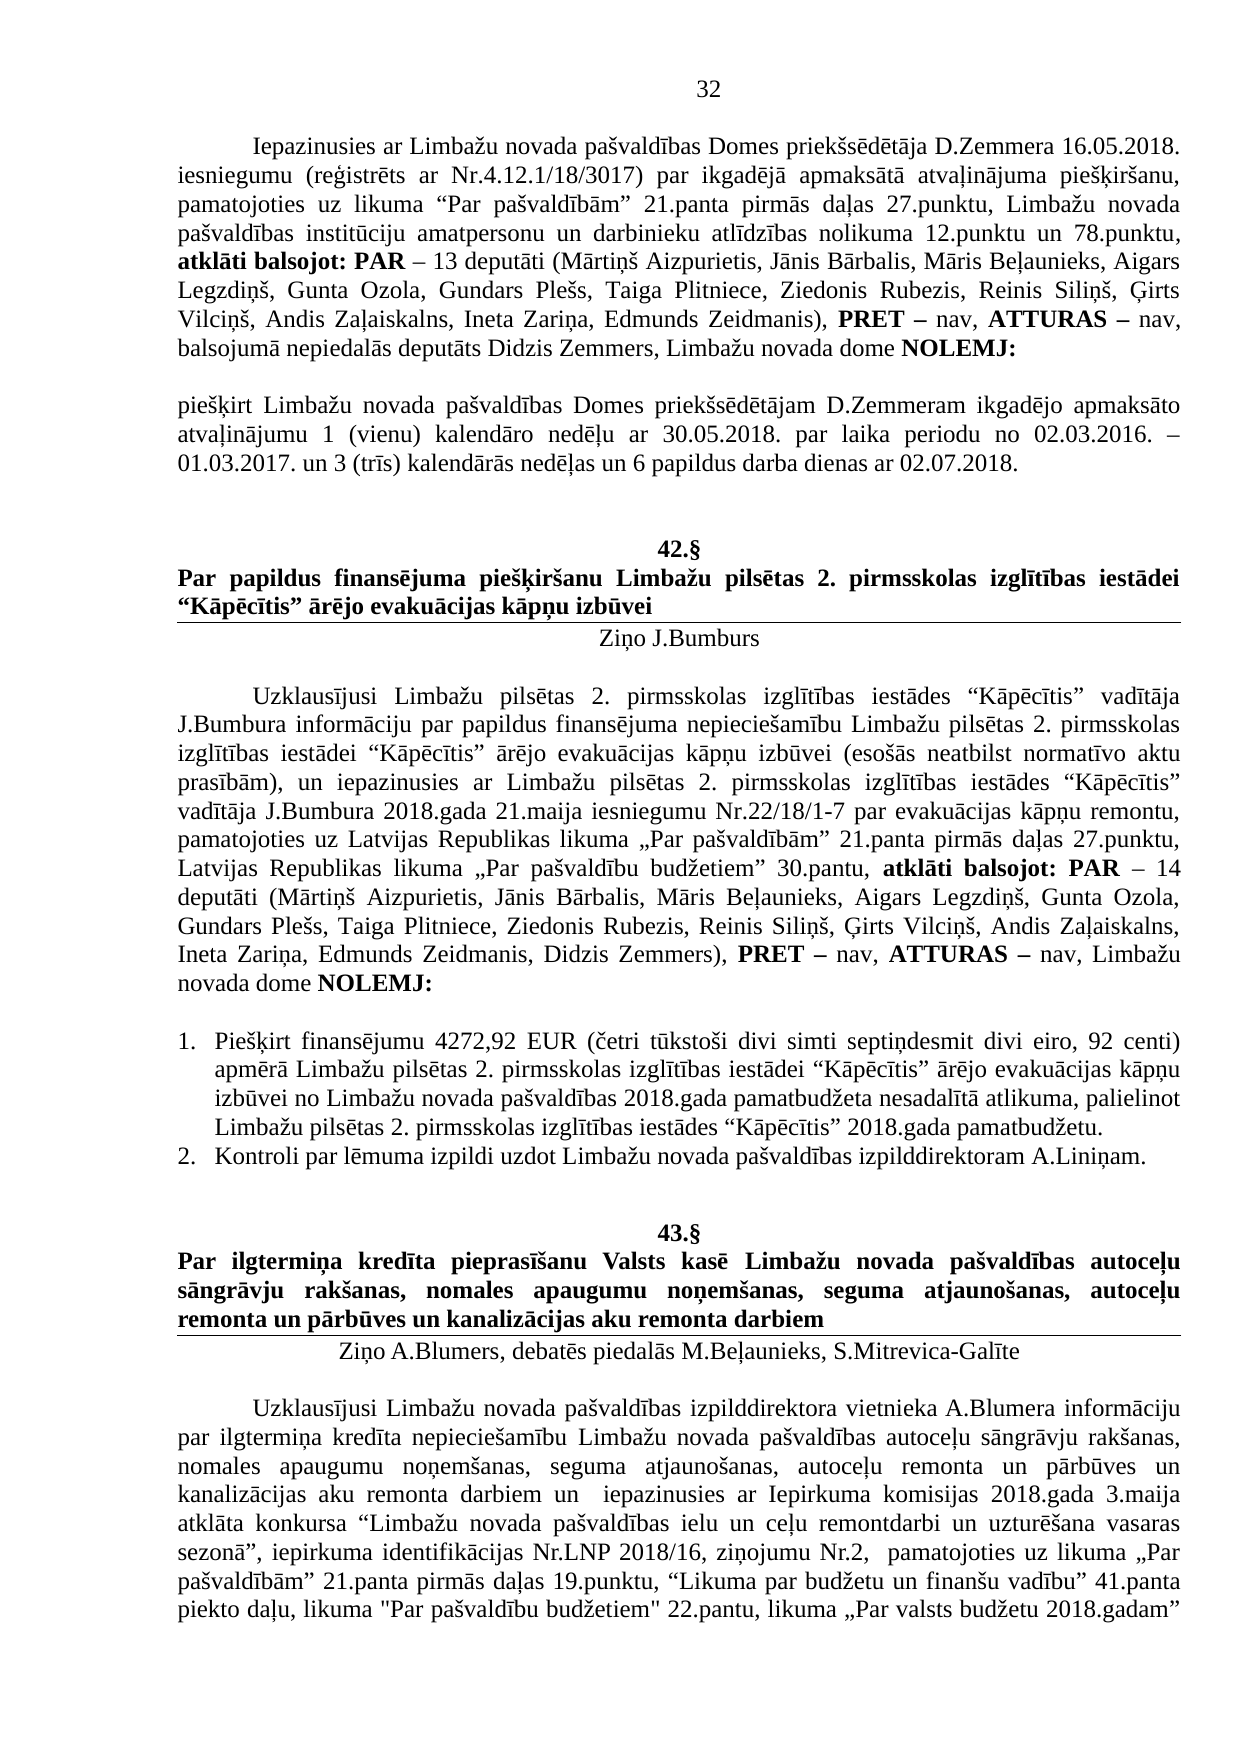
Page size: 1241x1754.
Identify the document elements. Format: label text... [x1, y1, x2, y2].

text 43.§ [177, 1218, 1181, 1246]
text piešķirt Limbažu novada pašvaldības Domes priekšsēdētājam D.Zemmeram ikgadējo apmaksāto atvaļinājumu 1 (vienu) kalendāro nedēļu ar 30.05.2018. par laika periodu no 02.03.2016. – 01.03.2017. un 3 (trīs) kalendārās nedēļas un 6 papildus darba dienas ar 02.07.2018. [177, 390, 1181, 476]
text Par papildus finansējuma piešķiršanu Limbažu pilsētas 2. pirmsskolas izglītības iestādei “Kāpēcītis” ārējo evakuācijas kāpņu izbūvei [177, 563, 1181, 622]
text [177, 1393, 1181, 1623]
text Iepazinusies ar Limbažu novada pašvaldības Domes priekšsēdētāja D.Zemmera 16.05.2018. iesniegumu (reģistrēts ar Nr.4.12.1/18/3017) par ikgadējā apmaksātā atvaļinājuma piešķiršanu, pamatojoties uz likuma “Par pašvaldībām” 21.panta pirmās daļas 27.punktu, Limbažu novada pašvaldības institūciju amatpersonu un darbinieku atlīdzības nolikuma 12.punktu un 78.punktu, atklāti balsojot: PAR – 13 deputāti (Mārtiņš Aizpurietis, Jānis Bārbalis, Māris Beļaunieks, Aigars Legzdiņš, Gunta Ozola, Gundars Plešs, Taiga Plitniece, Ziedonis Rubezis, Reinis Siliņš, Ģirts Vilciņš, Andis Zaļaiskalns, Ineta Zariņa, Edmunds Zeidmanis), PRET – nav, ATTURAS – nav, balsojumā nepiedalās deputāts Didzis Zemmers, Limbažu novada dome NOLEMJ: [177, 131, 1181, 361]
list Piešķirt finansējumu 4272,92 EUR (četri tūkstoši divi simti septiņdesmit divi eiro, 92 centi) apmērā Limbažu pilsētas 2. pirmsskolas izglītības iestādei “Kāpēcītis” ārējo evakuācijas kāpņu izbūvei no Limbažu novada pašvaldības 2018.gada pamatbudžeta nesadalītā atlikuma, palielinot Limbažu pilsētas 2. pirmsskolas izglītības iestādes “Kāpēcītis” 2018.gada pamatbudžetu. [177, 1026, 1181, 1141]
text Par ilgtermiņa kredīta pieprasīšanu Valsts kasē Limbažu novada pašvaldības autoceļu sāngrāvju rakšanas, nomales apaugumu noņemšanas, seguma atjaunošanas, autoceļu remonta un pārbūves un kanalizācijas aku remonta darbiem [177, 1246, 1181, 1335]
text 42.§ [177, 534, 1181, 563]
text Ziņo J.Bumburs [177, 623, 1181, 652]
list Kontroli par lēmuma izpildi uzdot Limbažu novada pašvaldības izpilddirektoram A.Liniņam. [177, 1141, 1181, 1169]
text Uzklausījusi Limbažu pilsētas 2. pirmsskolas izglītības iestādes “Kāpēcītis” vadītāja J.Bumbura informāciju par papildus finansējuma nepieciešamību Limbažu pilsētas 2. pirmsskolas izglītības iestādei “Kāpēcītis” ārējo evakuācijas kāpņu izbūvei (esošās neatbilst normatīvo aktu prasībām), un iepazinusies ar Limbažu pilsētas 2. pirmsskolas izglītības iestādes “Kāpēcītis” vadītāja J.Bumbura 2018.gada 21.maija iesniegumu Nr.22/18/1-7 par evakuācijas kāpņu remontu, pamatojoties uz Latvijas Republikas likuma „Par pašvaldībām” 21.panta pirmās daļas 27.punktu, Latvijas Republikas likuma „Par pašvaldību budžetiem” 30.pantu, atklāti balsojot: PAR – 14 deputāti (Mārtiņš Aizpurietis, Jānis Bārbalis, Māris Beļaunieks, Aigars Legzdiņš, Gunta Ozola, Gundars Plešs, Taiga Plitniece, Ziedonis Rubezis, Reinis Siliņš, Ģirts Vilciņš, Andis Zaļaiskalns, Ineta Zariņa, Edmunds Zeidmanis, Didzis Zemmers), PRET – nav, ATTURAS – nav, Limbažu novada dome NOLEMJ: [177, 681, 1181, 997]
text Ziņo A.Blumers, debatēs piedalās M.Beļaunieks, S.Mitrevica-Galīte [177, 1336, 1181, 1364]
